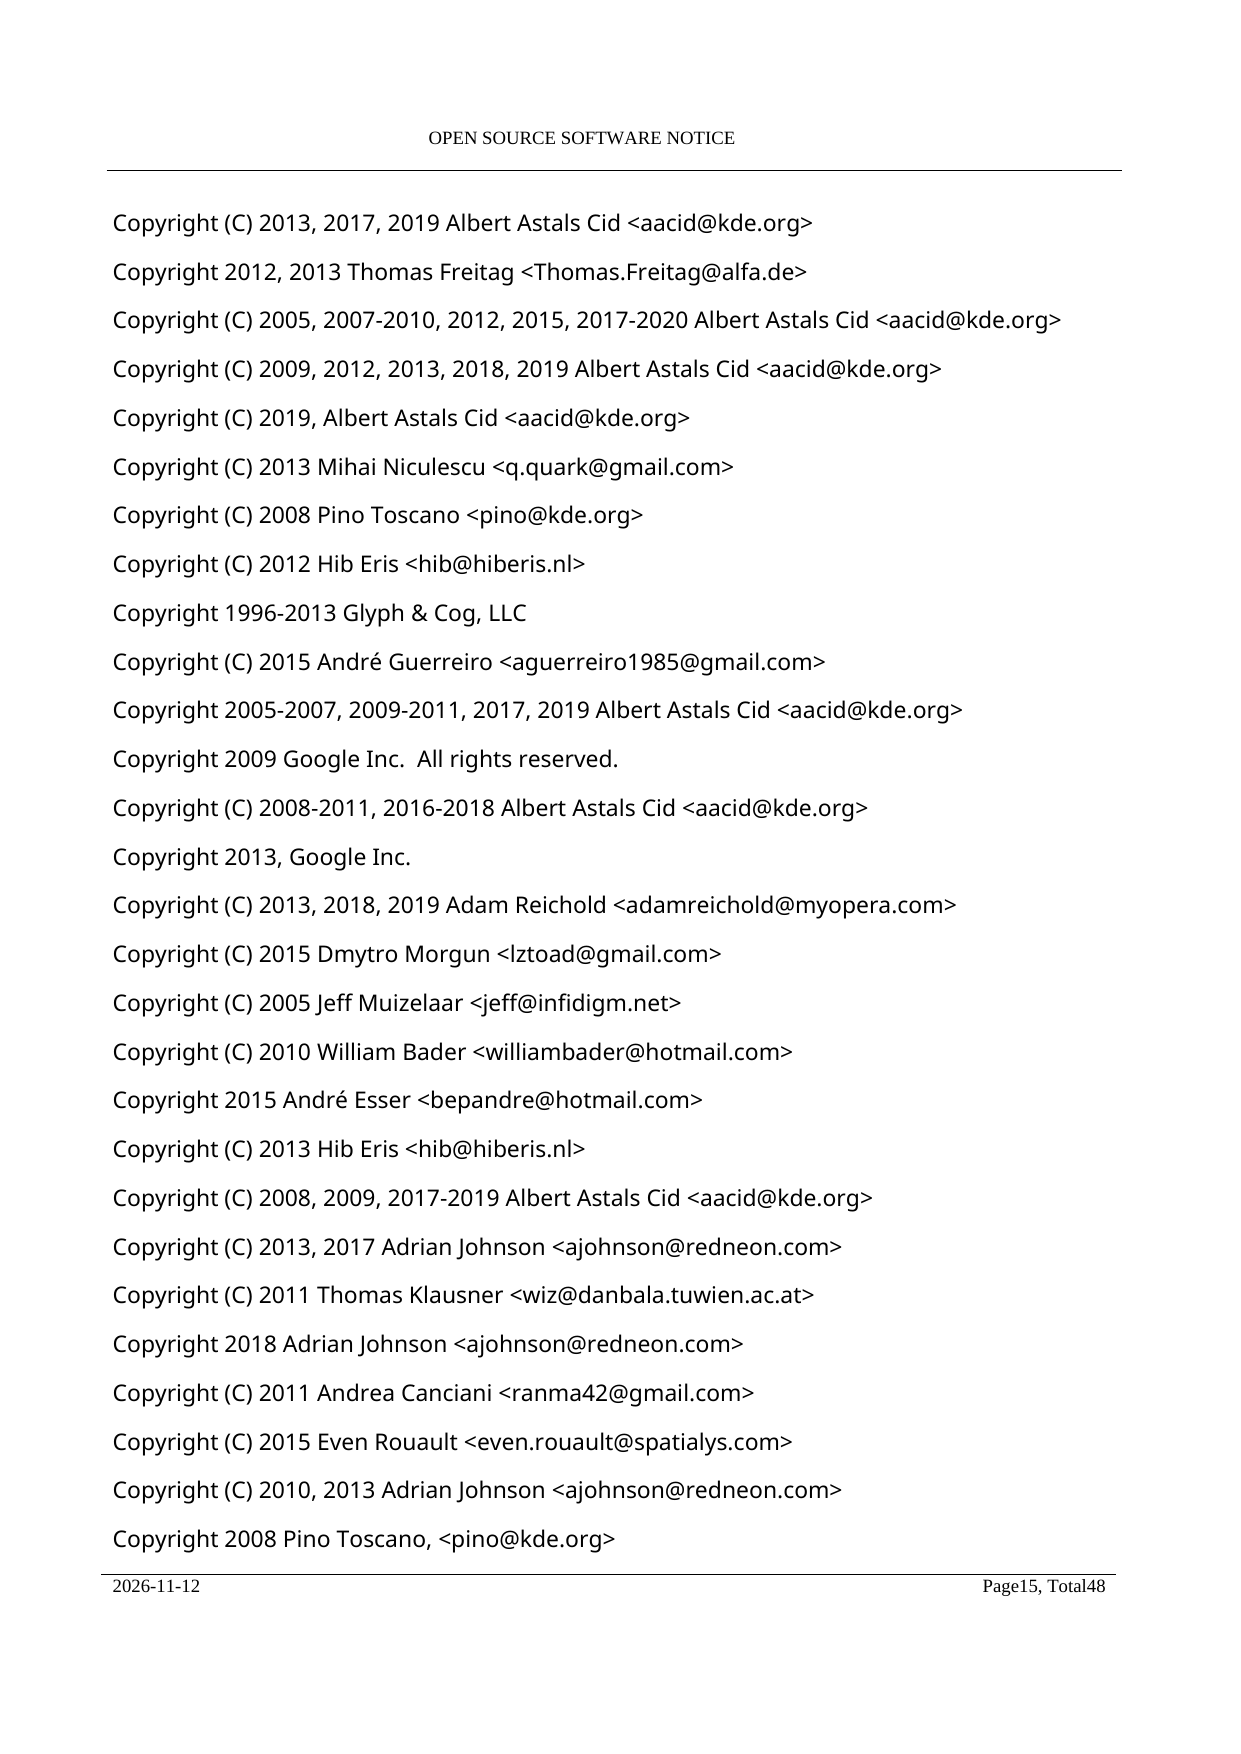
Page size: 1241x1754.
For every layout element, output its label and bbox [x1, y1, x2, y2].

text [112, 206, 1128, 1555]
